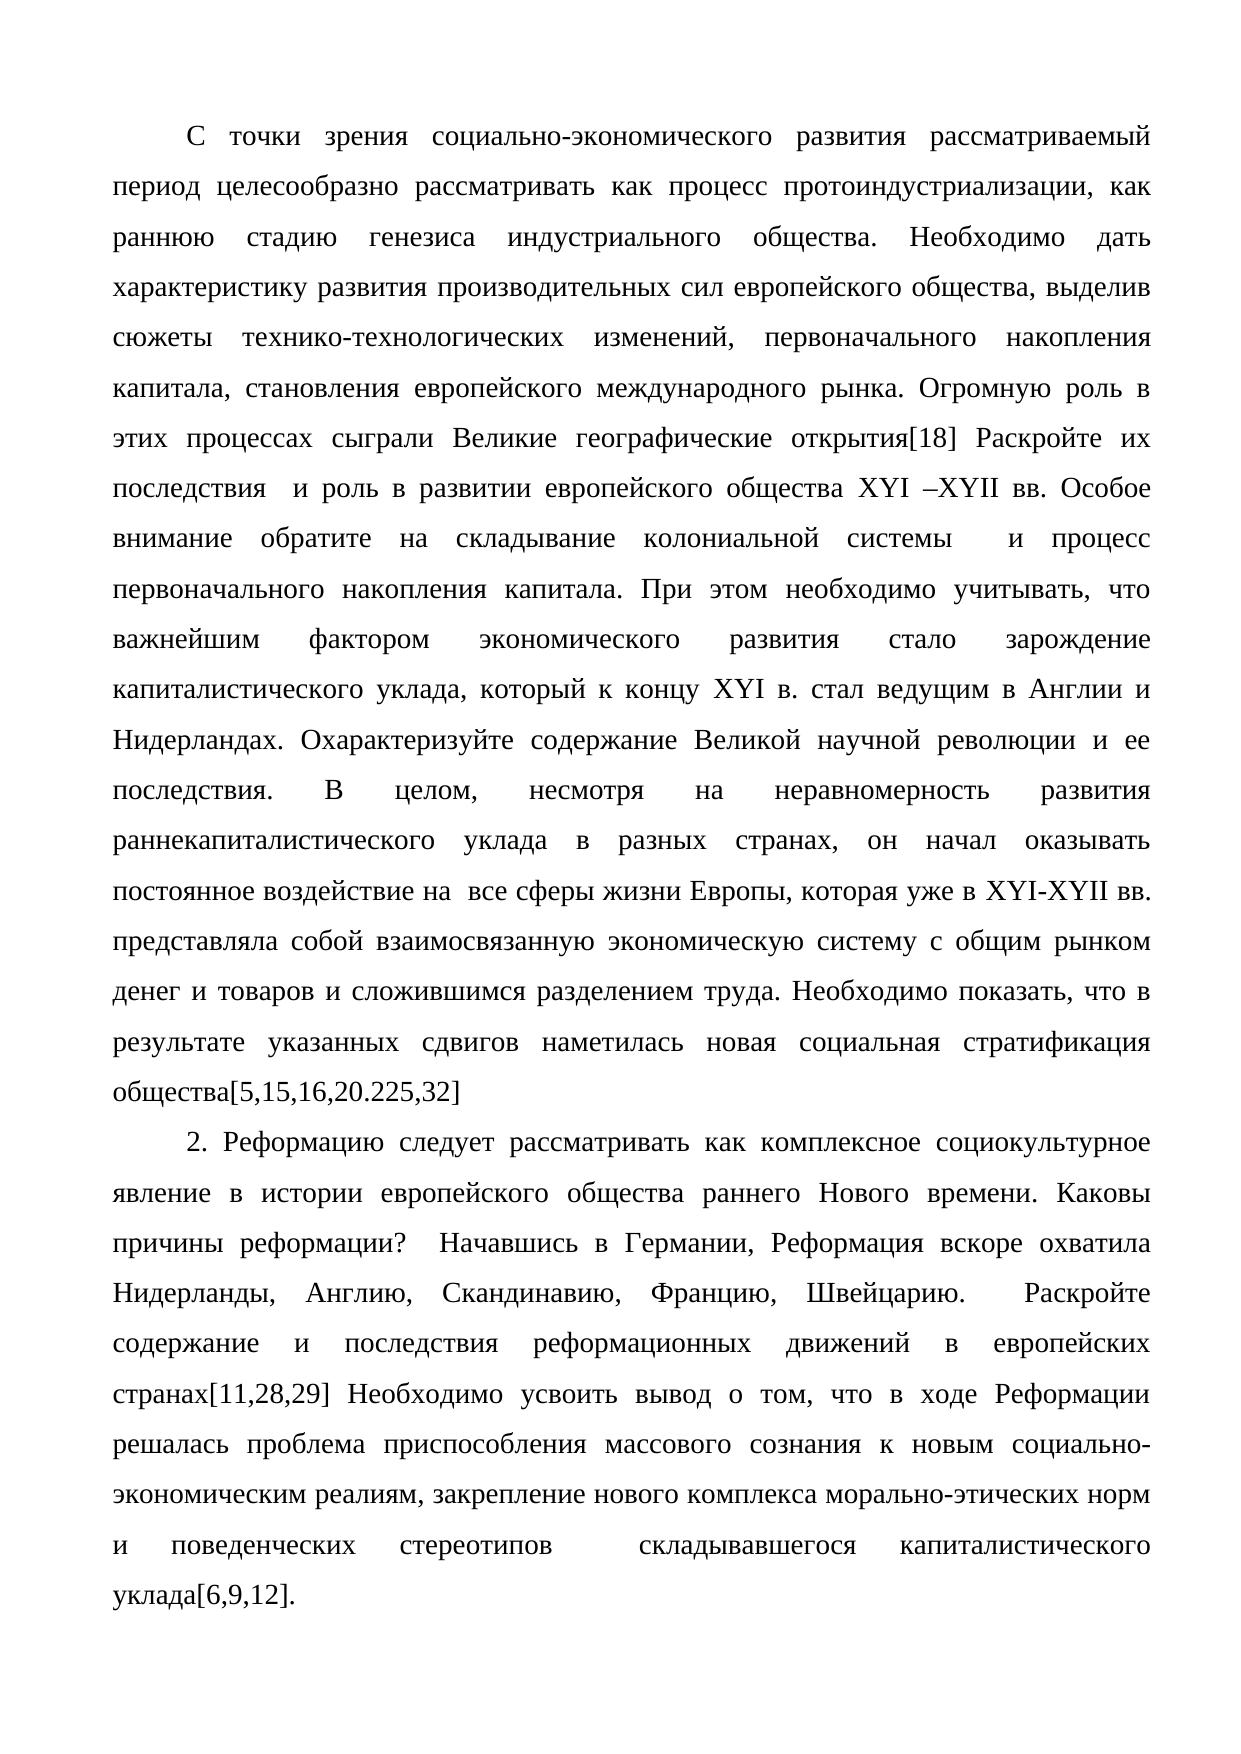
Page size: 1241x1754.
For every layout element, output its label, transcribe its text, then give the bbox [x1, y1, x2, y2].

text С точки зрения социально-экономического развития рассматриваемый период целесообразно рассматривать как процесс протоиндустриализации, как раннюю стадию генезиса индустриального общества. Необходимо дать характеристику развития производительных сил европейского общества, выделив сюжеты технико-технологических изменений, первоначального накопления капитала, становления европейского международного рынка. Огромную роль в этих процессах сыграли Великие географические открытия[18] Раскройте их последствия и роль в развитии европейского общества XYI –XYII вв. Особое внимание обратите на складывание колониальной системы и процесс первоначального накопления капитала. При этом необходимо учитывать, что важнейшим фактором экономического развития стало зарождение капиталистического уклада, который к концу XYI в. стал ведущим в Англии и Нидерландах. Охарактеризуйте содержание Великой научной революции и ее последствия. В целом, несмотря на неравномерность развития раннекапиталистического уклада в разных странах, он начал оказывать постоянное воздействие на все сферы жизни Европы, которая уже в XYI-XYII вв. представляла собой взаимосвязанную экономическую систему с общим рынком денег и товаров и сложившимся разделением труда. Необходимо показать, что в результате указанных сдвигов наметилась новая социальная стратификация общества[5,15,16,20.225,32] [112, 118, 1152, 1108]
text 2. Реформацию следует рассматривать как комплексное социокультурное явление в истории европейского общества раннего Нового времени. Каковы причины реформации? Начавшись в Германии, Реформация вскоре охватила Нидерланды, Англию, Скандинавию, Францию, Швейцарию. Раскройте содержание и последствия реформационных движений в европейских странах[11,28,29] Необходимо усвоить вывод о том, что в ходе Реформации решалась проблема приспособления массового сознания к новым социально-экономическим реалиям, закрепление нового комплекса морально-этических норм и поведенческих стереотипов складывавшегося капиталистического уклада[6,9,12]. [112, 1124, 1152, 1611]
